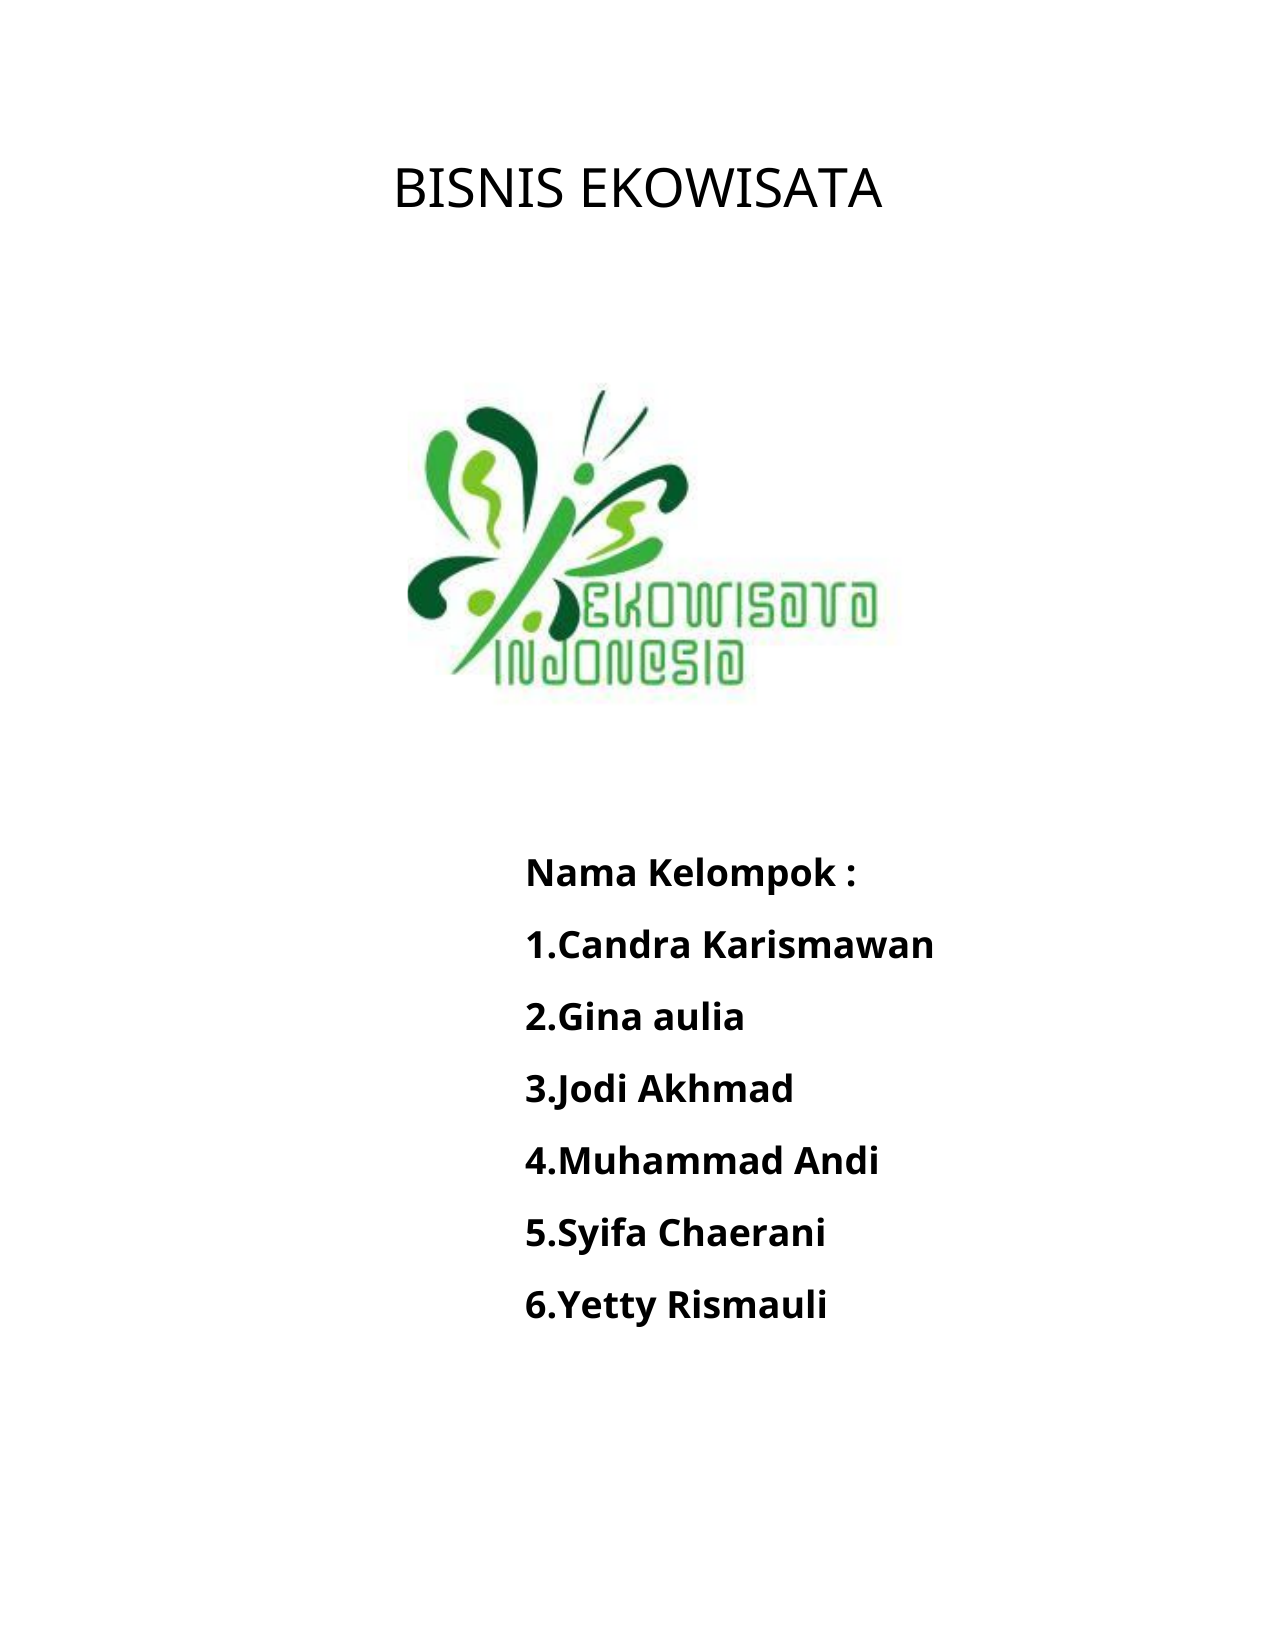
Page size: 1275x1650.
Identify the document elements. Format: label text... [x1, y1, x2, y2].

text Nama Kelompok : [450, 847, 1125, 898]
text BISNIS EKOWISATA [150, 150, 1125, 224]
text 4.Muhammad Andi [450, 1134, 1125, 1185]
text 2.Gina aulia [450, 991, 1125, 1042]
text 5.Syifa Chaerani [450, 1206, 1125, 1257]
text 3.Jodi Akhmad [450, 1062, 1125, 1113]
text 1.Candra Karismawan [450, 919, 1125, 970]
text 6.Yetty Rismauli [450, 1278, 1125, 1329]
picture [407, 297, 907, 793]
